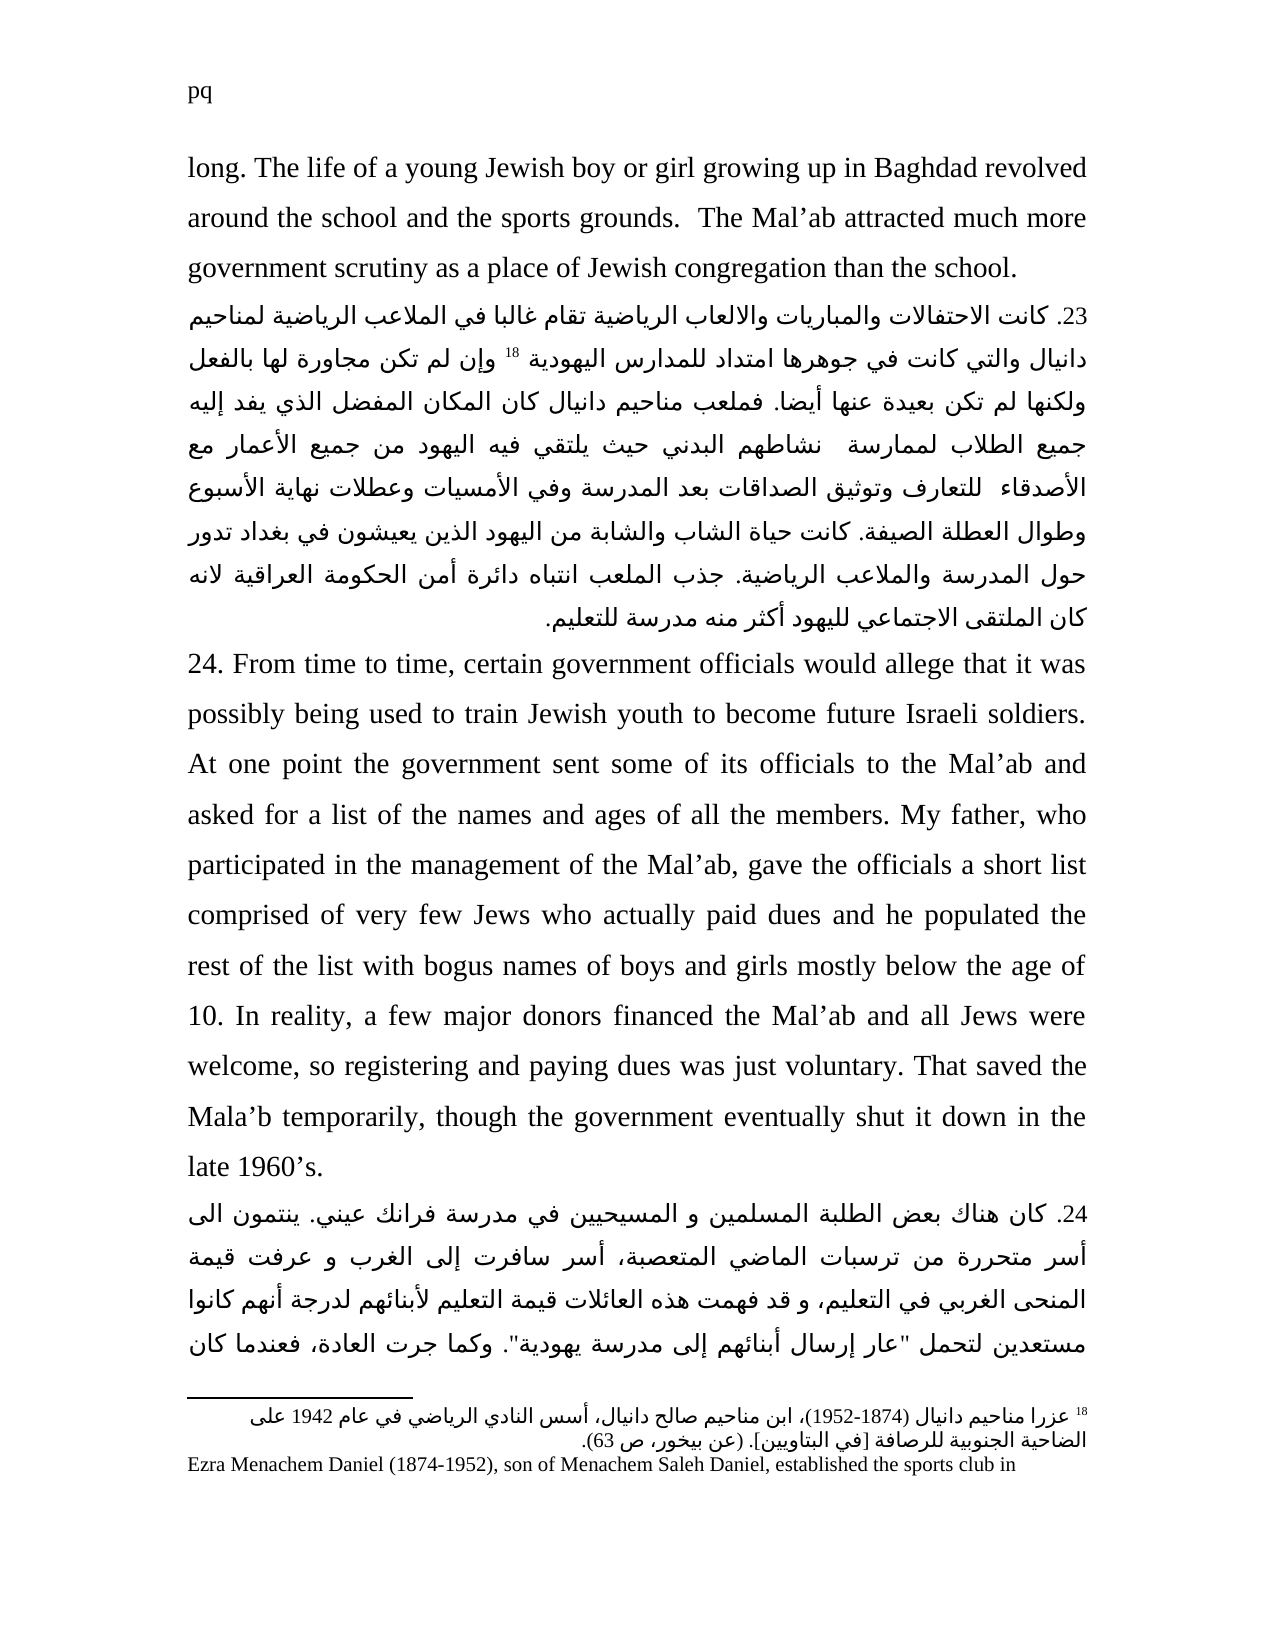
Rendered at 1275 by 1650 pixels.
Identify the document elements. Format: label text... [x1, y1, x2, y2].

text 23. كانت الاحتفالات والمباريات والالعاب الرياضية تقام غالبا في الملاعب الرياضية لمناحيم دانيال والتي كانت في جوهرها امتداد للمدارس اليهودية وإن لم تكن مجاورة لها بالفعل ولكنها لم تكن بعيدة عنها أيضا. فملعب مناحيم دانيال كان المكان المفضل الذي يفد إليه جميع الطلاب لممارسة نشاطهم البدني حيث يلتقي فيه اليهود من جميع الأعمار مع الأصدقاء للتعارف وتوثيق الصداقات بعد المدرسة وفي الأمسيات وعطلات نهاية الأسبوع وطوال العطلة الصيفة. كانت حياة الشاب والشابة من اليهود الذين يعيشون في بغداد تدور حول المدرسة والملاعب الرياضية. جذب الملعب انتباه دائرة أمن الحكومة العراقية لانه كان الملتقى الاجتماعي لليهود أكثر منه مدرسة للتعليم. [187, 301, 1087, 632]
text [187, 1199, 1087, 1357]
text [187, 150, 1087, 284]
text 24. From time to time, certain government officials would allege that it was possibly being used to train Jewish youth to become future Israeli soldiers. At one point the government sent some of its officials to the Mal’ab and asked for a list of the names and ages of all the members. My father, who participated in the management of the Mal’ab, gave the officials a short list comprised of very few Jews who actually paid dues and he populated the rest of the list with bogus names of boys and girls mostly below the age of 10. In reality, a few major donors financed the Mal’ab and all Jews were welcome, so registering and paying dues was just voluntary. That saved the Mala’b temporarily, though the government eventually shut it down in the late 1960’s. [187, 646, 1087, 1183]
